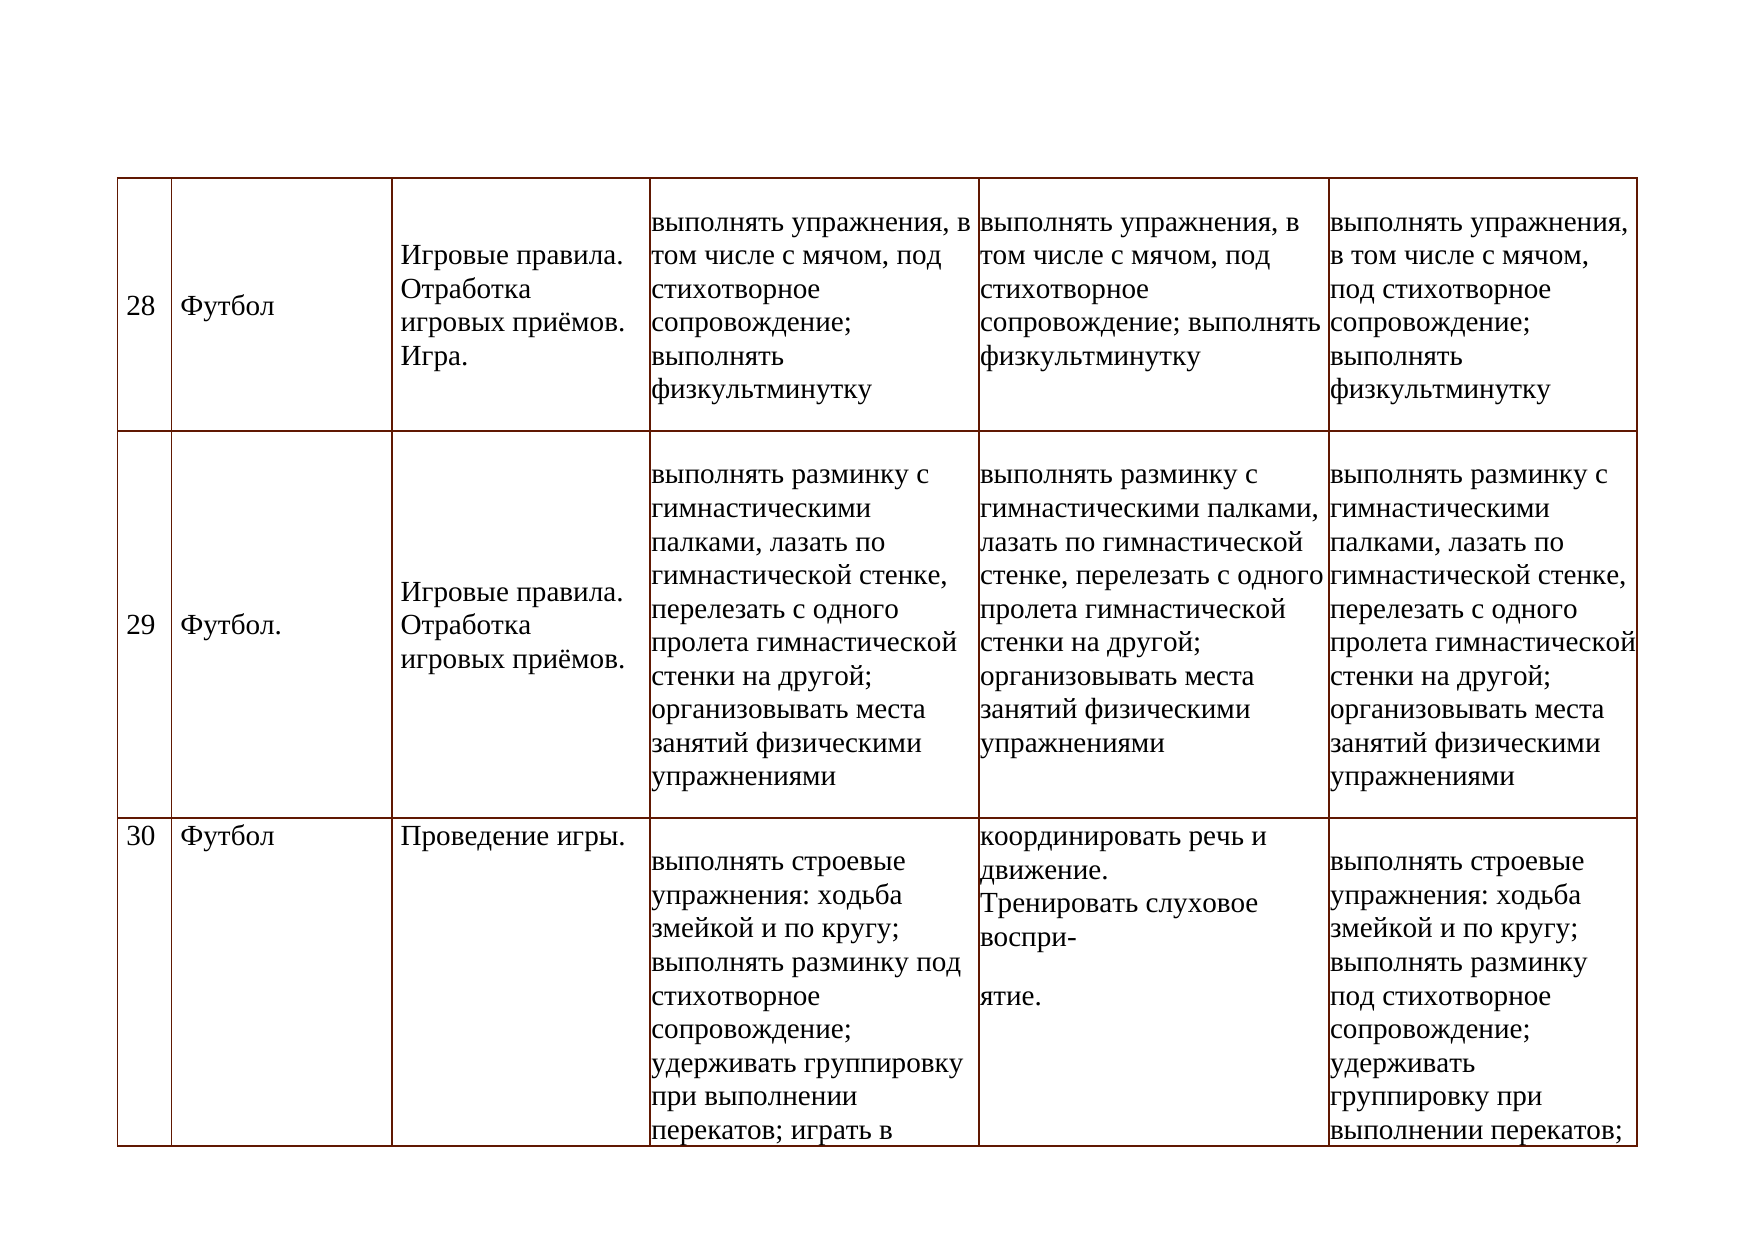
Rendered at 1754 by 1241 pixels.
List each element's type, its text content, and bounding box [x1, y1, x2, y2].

table_cell выполнять разминку с гимнастическими палками, лазать по гимнастической стенке, перелезать с одного пролета гимнастической стенки на другой; организовывать места занятий физическими упражнениями [1330, 432, 1636, 817]
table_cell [1330, 819, 1636, 1145]
table_cell выполнять упражнения, в том числе с мячом, под стихотворное сопровождение; выполнять физкультминутку [1330, 179, 1636, 430]
table_cell выполнять разминку с гимнастическими палками, лазать по гимнастической стенке, перелезать с одного пролета гимнастической стенки на другой; организовывать места занятий физическими упражнениями [651, 432, 978, 817]
table_cell Футбол [172, 819, 391, 1145]
table_cell выполнять разминку с гимнастическими палками, лазать по гимнастической стенке, перелезать с одного пролета гимнастической стенки на другой; организовывать места занятий физическими упражнениями [980, 432, 1328, 817]
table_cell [980, 819, 1328, 1145]
table_cell Футбол [172, 179, 391, 430]
table_cell выполнять упражнения, в том числе с мячом, под стихотворное сопровождение; выполнять физкультминутку [651, 179, 978, 430]
table_cell выполнять упражнения, в том числе с мячом, под стихотворное сопровождение; выполнять физкультминутку [980, 179, 1328, 430]
table_cell Игровые правила. Отработка игровых приёмов. [393, 432, 649, 817]
table_cell Футбол. [172, 432, 391, 817]
table_cell 28 [118, 179, 171, 430]
table_cell Проведение игры. [393, 819, 649, 1145]
table_cell Игровые правила. Отработка игровых приёмов. Игра. [393, 179, 649, 430]
table_cell 29 [118, 432, 171, 817]
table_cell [651, 819, 978, 1145]
table_cell 30 [118, 819, 171, 1145]
